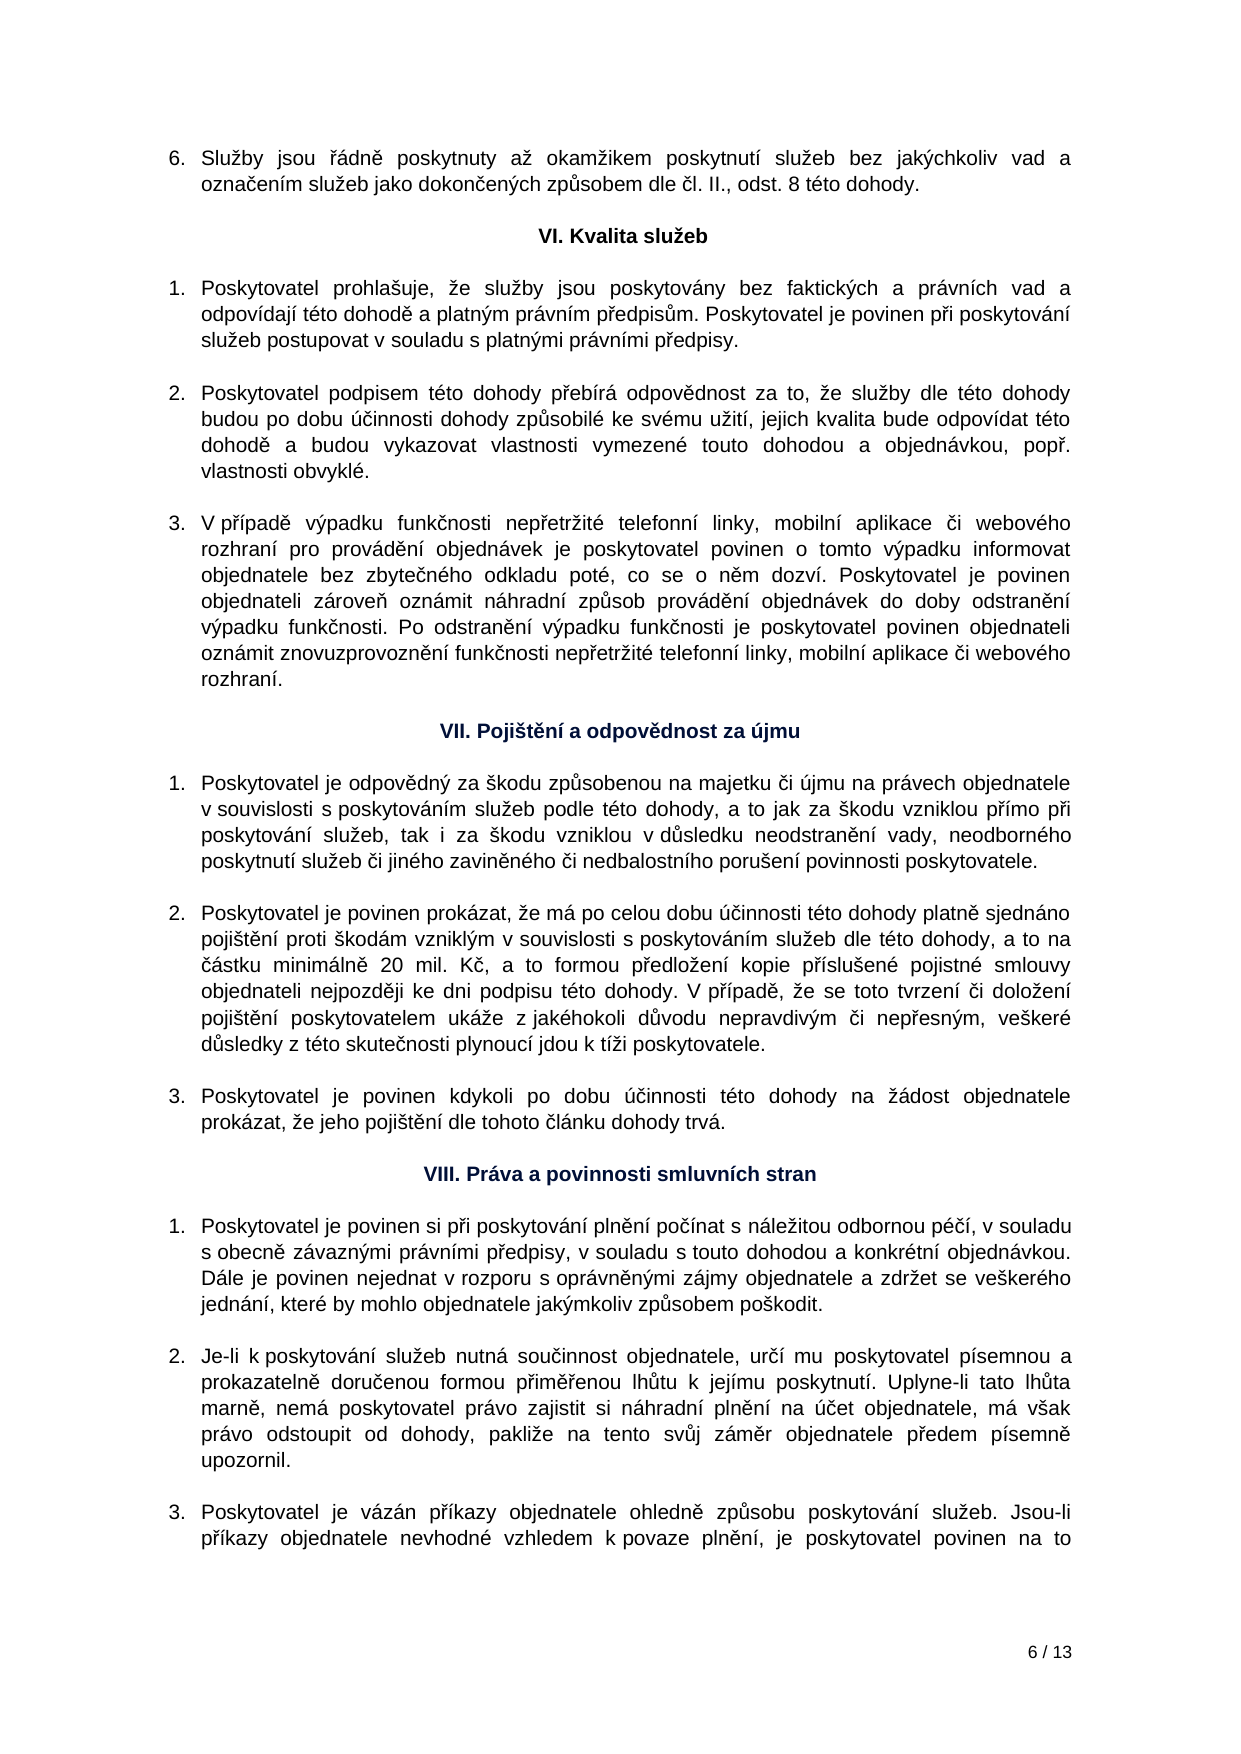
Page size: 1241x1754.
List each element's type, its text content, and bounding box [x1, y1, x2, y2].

list Poskytovatel podpisem této dohody přebírá odpovědnost za to, že služby dle této dohody budou po dobu účinnosti dohody způsobilé ke svému užití, jejich kvalita bude odpovídat této dohodě a budou vykazovat vlastnosti vymezené touto dohodou a objednávkou, popř. vlastnosti obvyklé. [168, 379, 1072, 483]
list Poskytovatel je povinen prokázat, že má po celou dobu účinnosti této dohody platně sjednáno pojištění proti škodám vzniklým v souvislosti s poskytováním služeb dle této dohody, a to na částku minimálně 20 mil. Kč, a to formou předložení kopie příslušené pojistné smlouvy objednateli nejpozději ke dni podpisu této dohody. V případě, že se toto tvrzení či doložení pojištění poskytovatelem ukáže z jakéhokoli důvodu nepravdivým či nepřesným, veškeré důsledky z této skutečnosti plynoucí jdou k tíži poskytovatele. [168, 900, 1072, 1056]
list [168, 1499, 1072, 1551]
list Poskytovatel prohlašuje, že služby jsou poskytovány bez faktických a právních vad a odpovídají této dohodě a platným právním předpisům. Poskytovatel je povinen při poskytování služeb postupovat v souladu s platnými právními předpisy. [168, 275, 1072, 353]
list Poskytovatel je povinen kdykoli po dobu účinnosti této dohody na žádost objednatele prokázat, že jeho pojištění dle tohoto článku dohody trvá. [168, 1082, 1072, 1134]
list V případě výpadku funkčnosti nepřetržité telefonní linky, mobilní aplikace či webového rozhraní pro provádění objednávek je poskytovatel povinen o tomto výpadku informovat objednatele bez zbytečného odkladu poté, co se o něm dozví. Poskytovatel je povinen objednateli zároveň oznámit náhradní způsob provádění objednávek do doby odstranění výpadku funkčnosti. Po odstranění výpadku funkčnosti je poskytovatel povinen objednateli oznámit znovuzprovoznění funkčnosti nepřetržité telefonní linky, mobilní aplikace či webového rozhraní. [168, 509, 1072, 692]
subtitle Práva a povinnosti smluvních stran [168, 1160, 1072, 1186]
list Poskytovatel je odpovědný za škodu způsobenou na majetku či újmu na právech objednatele v souvislosti s poskytováním služeb podle této dohody, a to jak za škodu vzniklou přímo při poskytování služeb, tak i za škodu vzniklou v důsledku neodstranění vady, neodborného poskytnutí služeb či jiného zaviněného či nedbalostního porušení povinnosti poskytovatele. [168, 770, 1072, 874]
subtitle VI. Kvalita služeb [168, 223, 1072, 249]
list Je-li k poskytování služeb nutná součinnost objednatele, určí mu poskytovatel písemnou a prokazatelně doručenou formou přiměřenou lhůtu k jejímu poskytnutí. Uplyne-li tato lhůta marně, nemá poskytovatel právo zajistit si náhradní plnění na účet objednatele, má však právo odstoupit od dohody, pakliže na tento svůj záměr objednatele předem písemně upozornil. [168, 1343, 1072, 1473]
subtitle Pojištění a odpovědnost za újmu [168, 718, 1072, 744]
list Služby jsou řádně poskytnuty až okamžikem poskytnutí služeb bez jakýchkoliv vad a označením služeb jako dokončených způsobem dle čl. II., odst. 8 této dohody. [168, 145, 1072, 197]
list Poskytovatel je povinen si při poskytování plnění počínat s náležitou odbornou péčí, v souladu s obecně závaznými právními předpisy, v souladu s touto dohodou a konkrétní objednávkou. Dále je povinen nejednat v rozporu s oprávněnými zájmy objednatele a zdržet se veškerého jednání, které by mohlo objednatele jakýmkoliv způsobem poškodit. [168, 1212, 1072, 1317]
